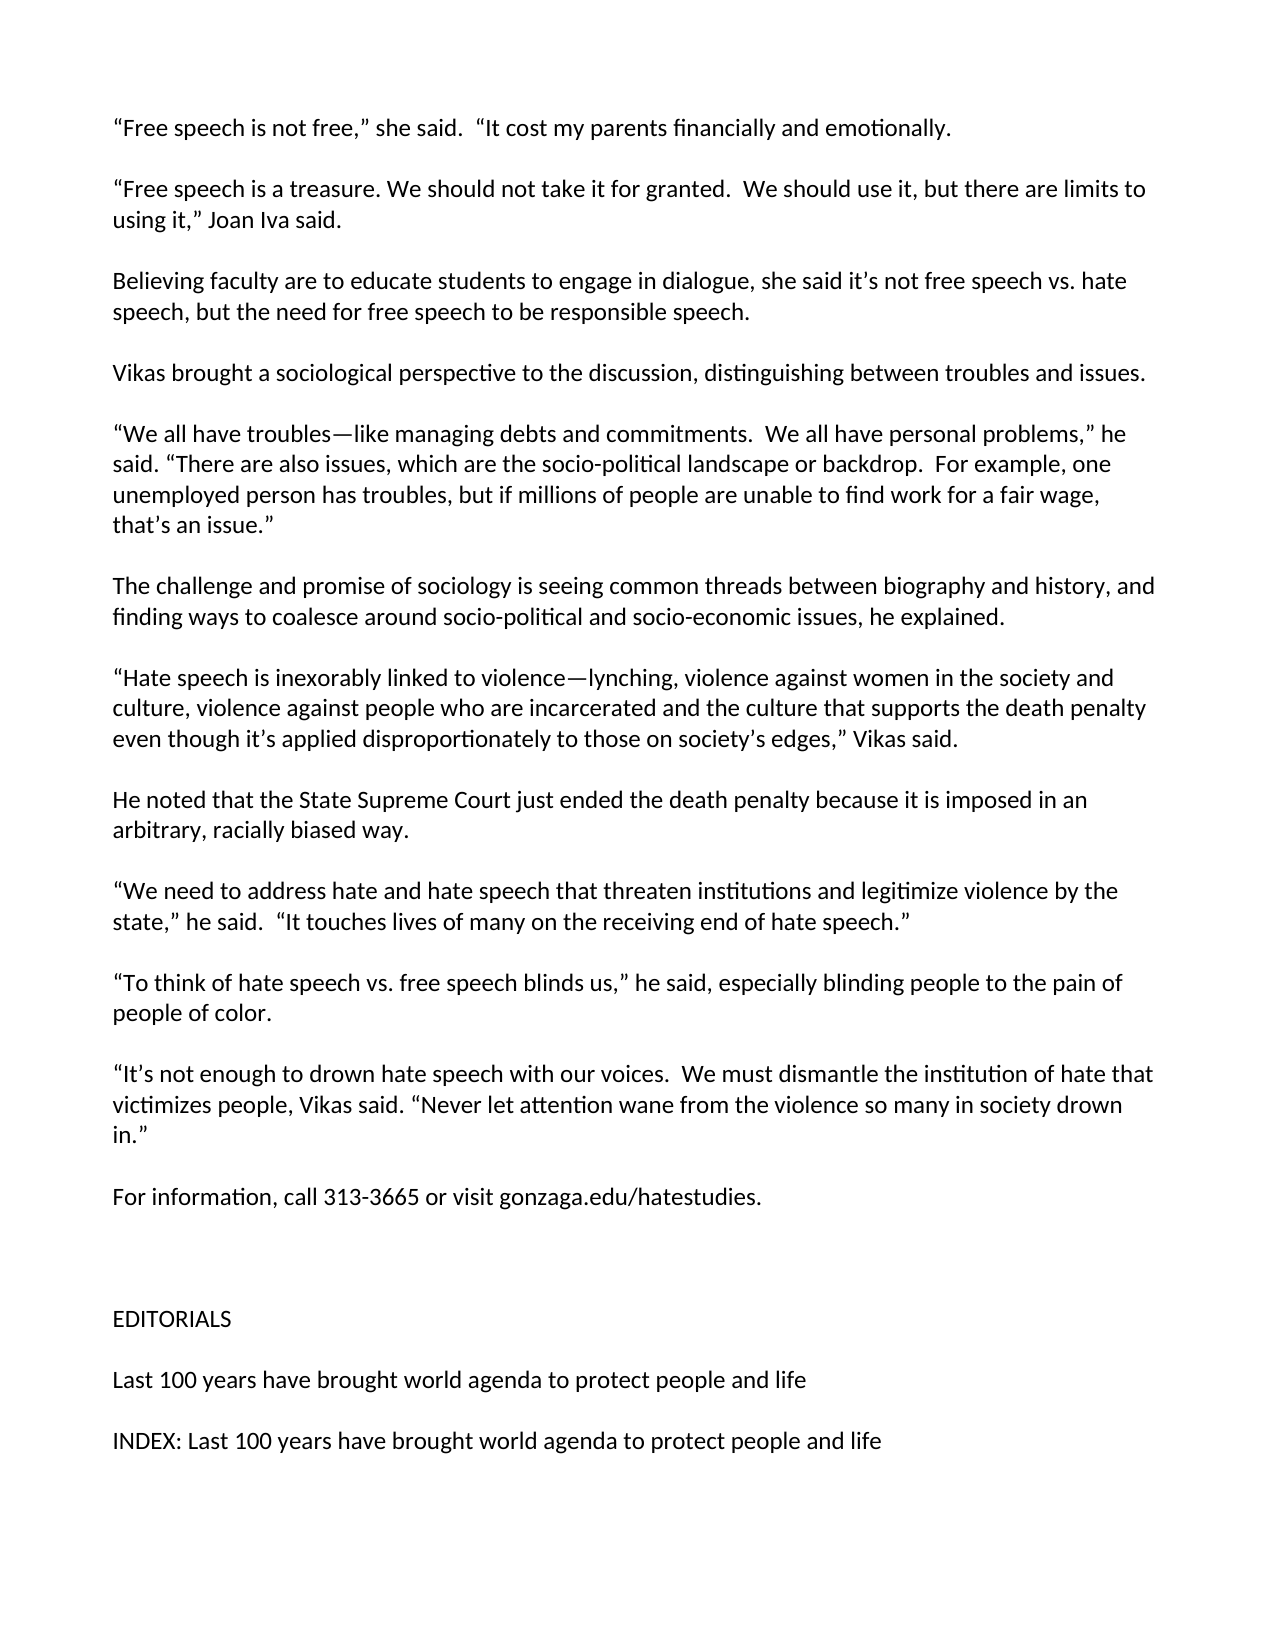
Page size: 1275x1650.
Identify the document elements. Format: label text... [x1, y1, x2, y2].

text Believing faculty are to educate students to engage in dialogue, she said it’s not free speech vs. hate speech, but the need for free speech to be responsible speech. [112, 265, 1162, 326]
text Last 100 years have brought world agenda to protect people and life [112, 1364, 1162, 1394]
text “We need to address hate and hate speech that threaten institutions and legitimize violence by the state,” he said. “It touches lives of many on the receiving end of hate speech.” [112, 876, 1162, 937]
text INDEX: Last 100 years have brought world agenda to protect people and life [112, 1425, 1162, 1455]
text “Hate speech is inexorably linked to violence—lynching, violence against women in the society and culture, violence against people who are incarcerated and the culture that supports the death penalty even though it’s applied disproportionately to those on society’s edges,” Vikas said. [112, 662, 1162, 753]
text For information, call 313-3665 or visit gonzaga.edu/hatestudies. [112, 1181, 1162, 1211]
text He noted that the State Supreme Court just ended the death penalty because it is imposed in an arbitrary, racially biased way. [112, 784, 1162, 845]
text EDITORIALS [112, 1303, 1162, 1333]
text Vikas brought a sociological perspective to the discussion, distinguishing between troubles and issues. [112, 357, 1162, 387]
text “Free speech is a treasure. We should not take it for granted. We should use it, but there are limits to using it,” Joan Iva said. [112, 173, 1162, 234]
text The challenge and promise of sociology is seeing common threads between biography and history, and finding ways to coalesce around socio-political and socio-economic issues, he explained. [112, 570, 1162, 631]
text “To think of hate speech vs. free speech blinds us,” he said, especially blinding people to the pain of people of color. [112, 967, 1162, 1028]
text “Free speech is not free,” she said. “It cost my parents financially and emotionally. [112, 112, 1162, 143]
text “It’s not enough to drown hate speech with our voices. We must dismantle the institution of hate that victimizes people, Vikas said. “Never let attention wane from the violence so many in society drown in.” [112, 1059, 1162, 1150]
text “We all have troubles—like managing debts and commitments. We all have personal problems,” he said. “There are also issues, which are the socio-political landscape or backdrop. For example, one unemployed person has troubles, but if millions of people are unable to find work for a fair wage, that’s an issue.” [112, 418, 1162, 540]
